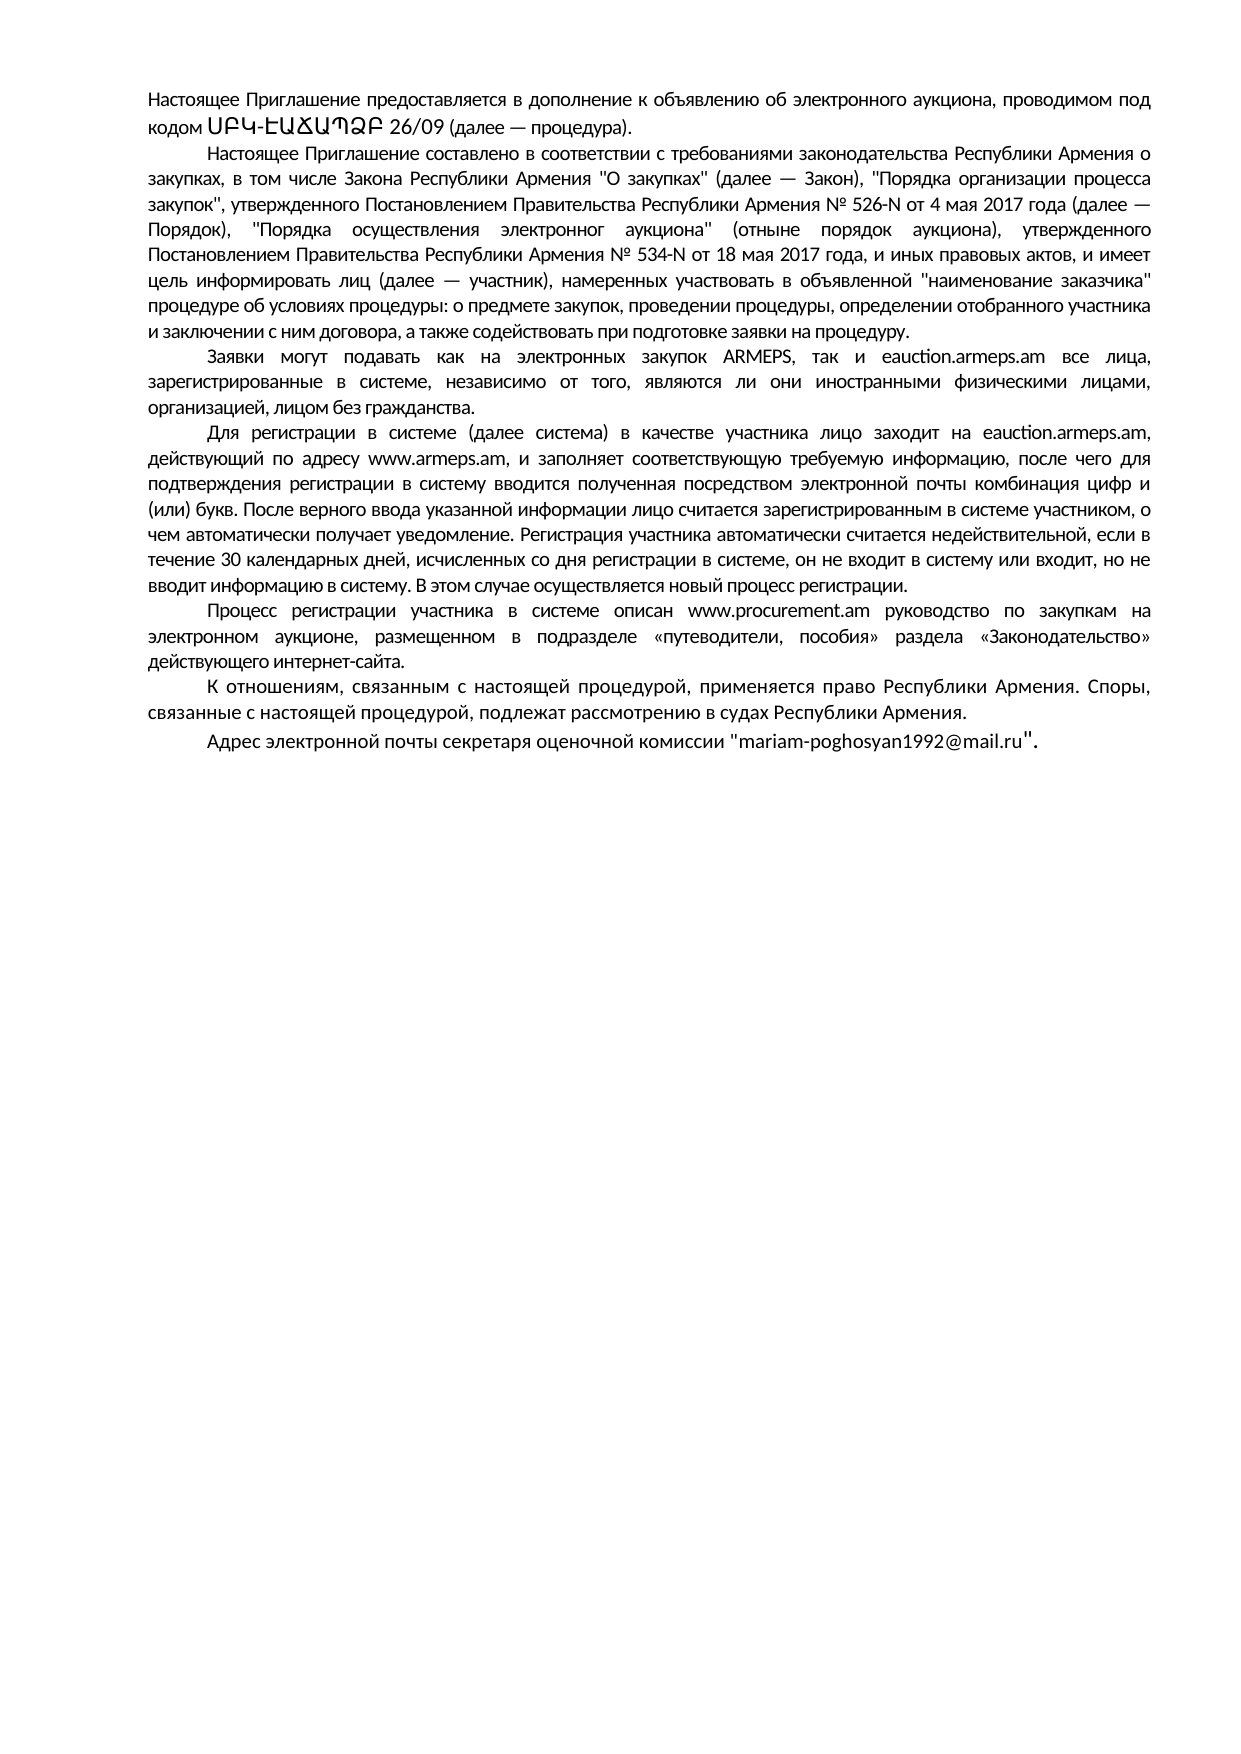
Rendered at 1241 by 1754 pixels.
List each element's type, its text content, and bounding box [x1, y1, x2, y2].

text Адрес электронной почты секретаря оценочной комиссии "mariam-poghosyan1992@mail.ru". [148, 724, 1152, 755]
text Заявки могут подавать как на электронных закупок ARMEPS, так и eauction.armeps.am все лица, зарегистрированные в системе, независимо от того, являются ли они иностранными физическими лицами, организацией, лицом без гражданства. [148, 343, 1152, 419]
text Настоящее Приглашение предоставляется в дополнение к объявлению об электронного аукциона, проводимом под кодом ՍԲԿ-ԷԱՃԱՊՁԲ 26/09 (далее — процедура). [148, 86, 1152, 140]
text Для регистрации в системе (далее система) в качестве участника лицо заходит на eauction.armeps.am, действующий по адресу www.armeps.am, и заполняет соответствующую требуемую информацию, после чего для подтверждения регистрации в систему вводится полученная посредством электронной почты комбинация цифр и (или) букв. После верного ввода указанной информации лицо считается зарегистрированным в системе участником, о чем автоматически получает уведомление. Регистрация участника автоматически считается недействительной, если в течение 30 календарных дней, исчисленных со дня регистрации в системе, он не входит в систему или входит, но не вводит информацию в систему. В этом случае осуществляется новый процесс регистрации. [148, 419, 1152, 597]
text Настоящее Приглашение составлено в соответствии с требованиями законодательства Республики Армения о закупках, в том числе Закона Республики Армения "О закупках" (далее — Закон), "Порядка организации процесса закупок", утвержденного Постановлением Правительства Республики Армения № 526-N от 4 мая 2017 года (далее — Порядок), "Порядка осуществления электронног аукциона" (отныне порядок аукциона), утвержденного Постановлением Правительства Республики Армения № 534-N от 18 мая 2017 года, и иных правовых актов, и имеет цель информировать лиц (далее — участник), намеренных участвовать в объявленной "наименование заказчика" процедуре об условиях процедуры: о предмете закупок, проведении процедуры, определении отобранного участника и заключении с ним договора, а также содействовать при подготовке заявки на процедуру. [148, 140, 1152, 343]
text К отношениям, связанным с настоящей процедурой, применяется право Республики Армения. Споры, связанные с настоящей процедурой, подлежат рассмотрению в судах Республики Армения. [148, 674, 1152, 724]
text Процесс регистрации участника в системе описан www.procurement.am руководство по закупкам на электронном аукционе, размещенном в подразделе «путеводители, пособия» раздела «Законодательство» действующего интернет-сайта. [148, 597, 1152, 674]
